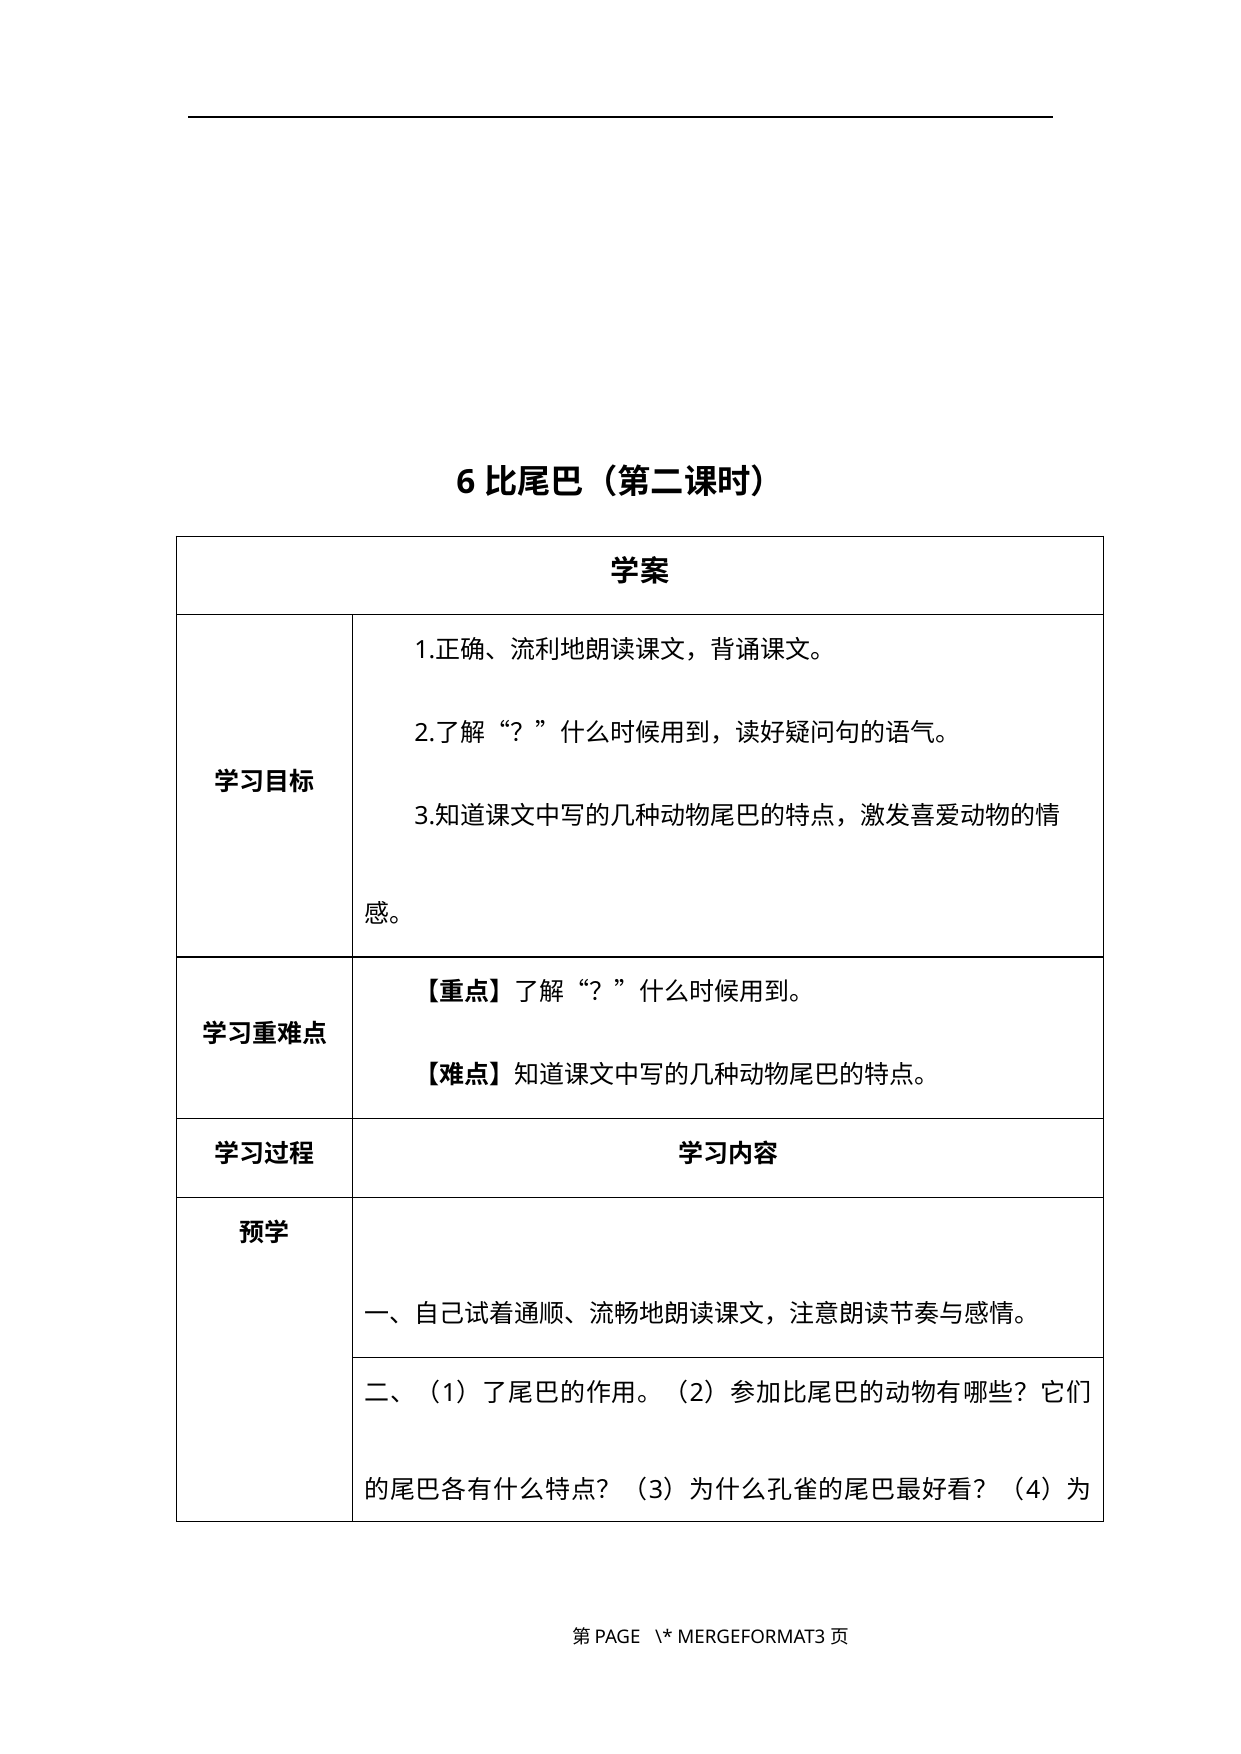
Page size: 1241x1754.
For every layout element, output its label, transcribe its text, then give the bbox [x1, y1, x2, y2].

table_cell 预学 [177, 1198, 352, 1521]
table_cell 【重点】了解“？”什么时候用到。 【难点】知道课文中写的几种动物尾巴的特点。 [353, 958, 1103, 1118]
table_header 学案 [177, 537, 1103, 614]
text 6 比尾巴（第二课时） [187, 446, 1053, 511]
table_cell 学习重难点 [177, 958, 352, 1118]
table_cell 学习目标 [177, 615, 352, 956]
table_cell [353, 1358, 1103, 1521]
table_cell 学习过程 [177, 1119, 352, 1197]
table_cell 学习内容 [353, 1119, 1103, 1197]
table_cell 一、自己试着通顺、流畅地朗读课文，注意朗读节奏与感情。 [353, 1198, 1103, 1357]
table_cell 1.正确、流利地朗读课文，背诵课文。 2.了解“？”什么时候用到，读好疑问句的语气。 3.知道课文中写的几种动物尾巴的特点，激发喜爱动物的情感。 [353, 615, 1103, 956]
